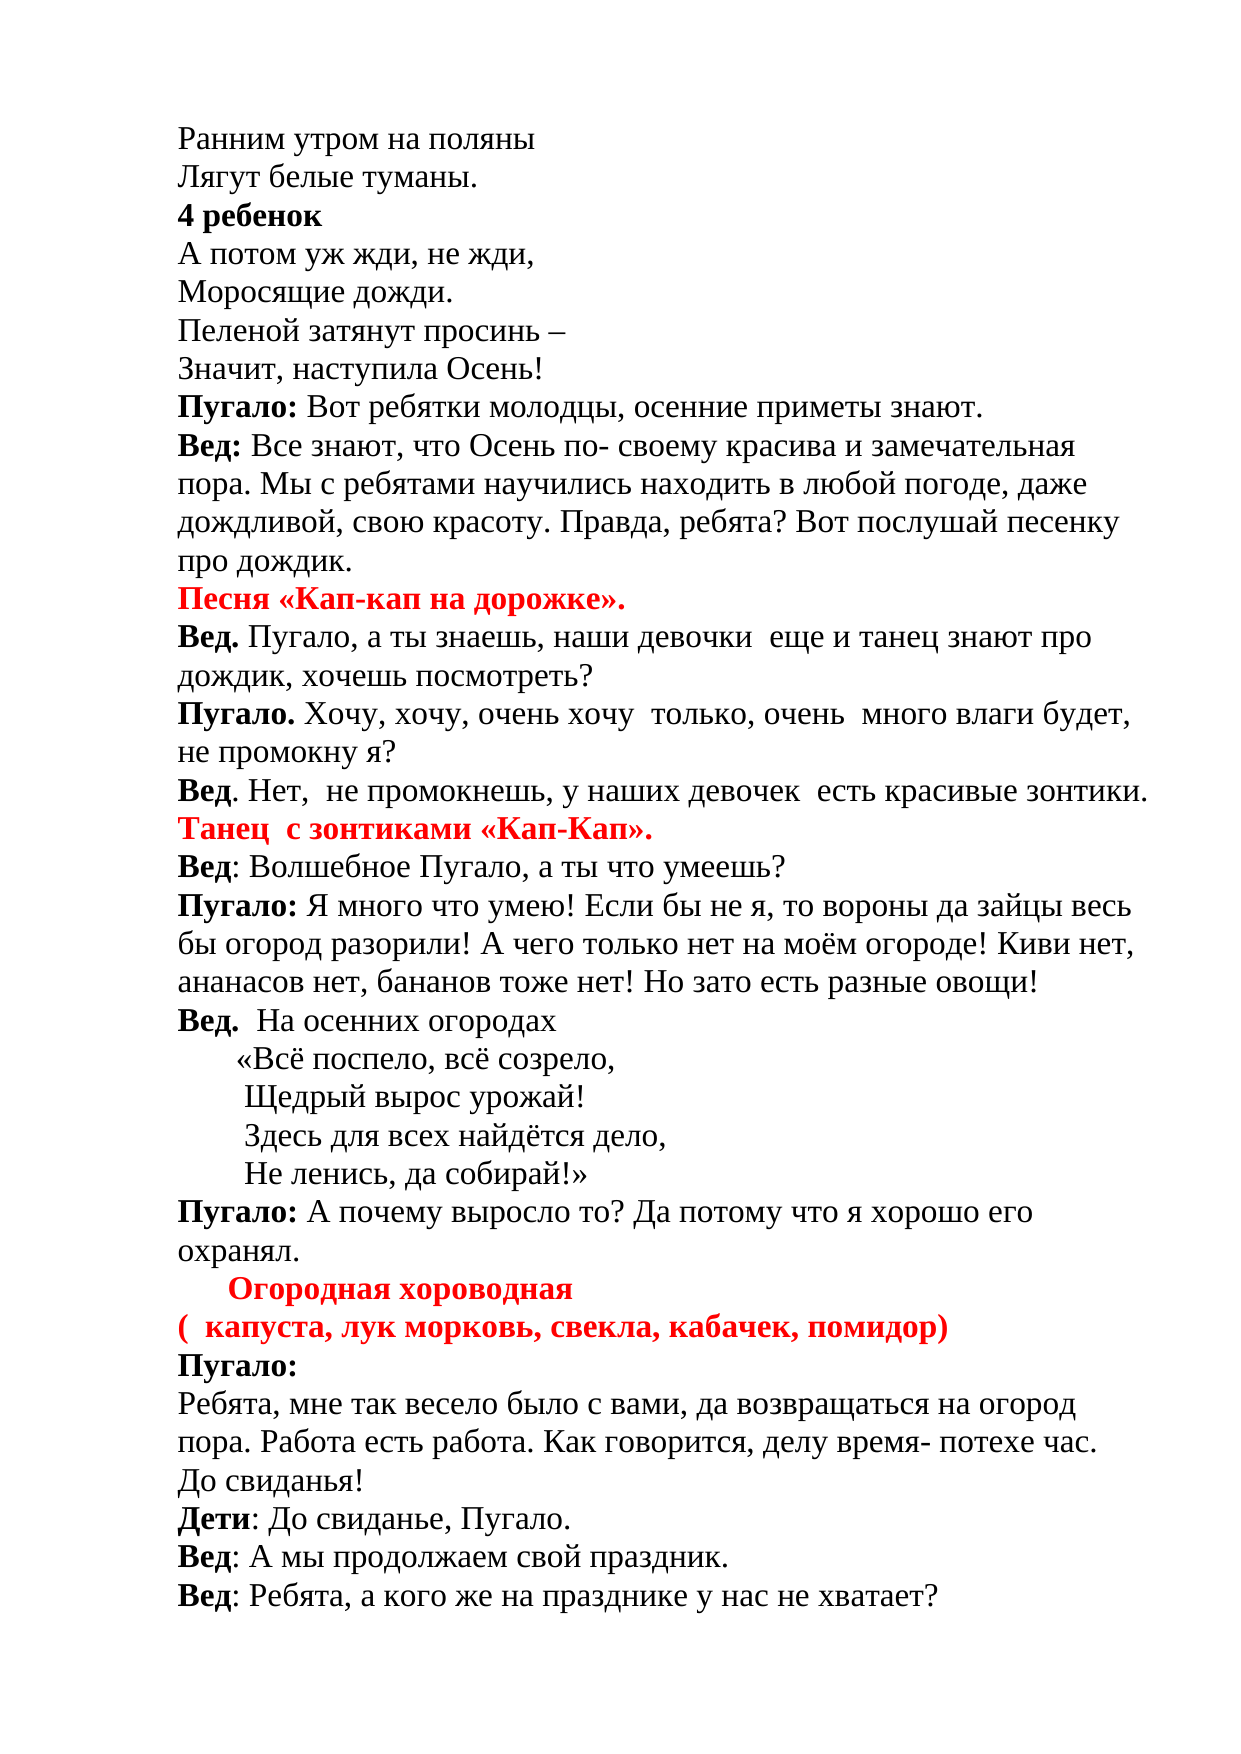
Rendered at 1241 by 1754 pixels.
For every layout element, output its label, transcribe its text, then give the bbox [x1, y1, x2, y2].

text Вед. Нет, не промокнешь, у наших девочек есть красивые зонтики. [177, 770, 1152, 808]
text Огородная хороводная [177, 1268, 1152, 1306]
text Вед: Ребята, а кого же на празднике у нас не хватает? [177, 1575, 1152, 1613]
text Вед: Волшебное Пугало, а ты что умеешь? Пугало: Я много что умею! Если бы не я, то вороны да зайцы весь бы огород разорили! А чего только нет на моём огороде! Киви нет, ананасов нет, бананов тоже нет! Но зато есть разные овощи! [177, 846, 1152, 1000]
text Танец с зонтиками «Кап-Кап». [177, 808, 1152, 846]
text 4 ребенок А потом уж жди, не жди, Моросящие дожди. Пеленой затянут просинь – Значит, наступила Осень! Пугало: Вот ребятки молодцы, осенние приметы знают. Вед: Все знают, что Осень по- своему красива и замечательная пора. Мы с ребятами научились находить в любой погоде, даже дождливой, свою красоту. Правда, ребята? Вот послушай песенку про дождик. [177, 195, 1152, 578]
text Вед. Пугало, а ты знаешь, наши девочки еще и танец знают про дождик, хочешь посмотреть? [177, 616, 1152, 693]
text Песня «Кап-кап на дорожке». [177, 578, 1152, 616]
text ( капуста, лук морковь, свекла, кабачек, помидор) [177, 1306, 1152, 1345]
text «Всё поспело, всё созрело, Щедрый вырос урожай! Здесь для всех найдётся дело, Не ленись, да собирай!» Пугало: А почему выросло то? Да потому что я хорошо его охранял. [177, 1038, 1152, 1268]
text Вед. На осенних огородах [177, 1000, 1152, 1038]
text Пугало: Ребята, мне так весело было с вами, да возвращаться на огород пора. Работа есть работа. Как говорится, делу время- потехе час. До свиданья! Дети: До свиданье, Пугало. Вед: А мы продолжаем свой праздник. [177, 1345, 1152, 1575]
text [177, 118, 1152, 195]
text Пугало. Хочу, хочу, очень хочу только, очень много влаги будет, не промокну я? [177, 693, 1152, 770]
